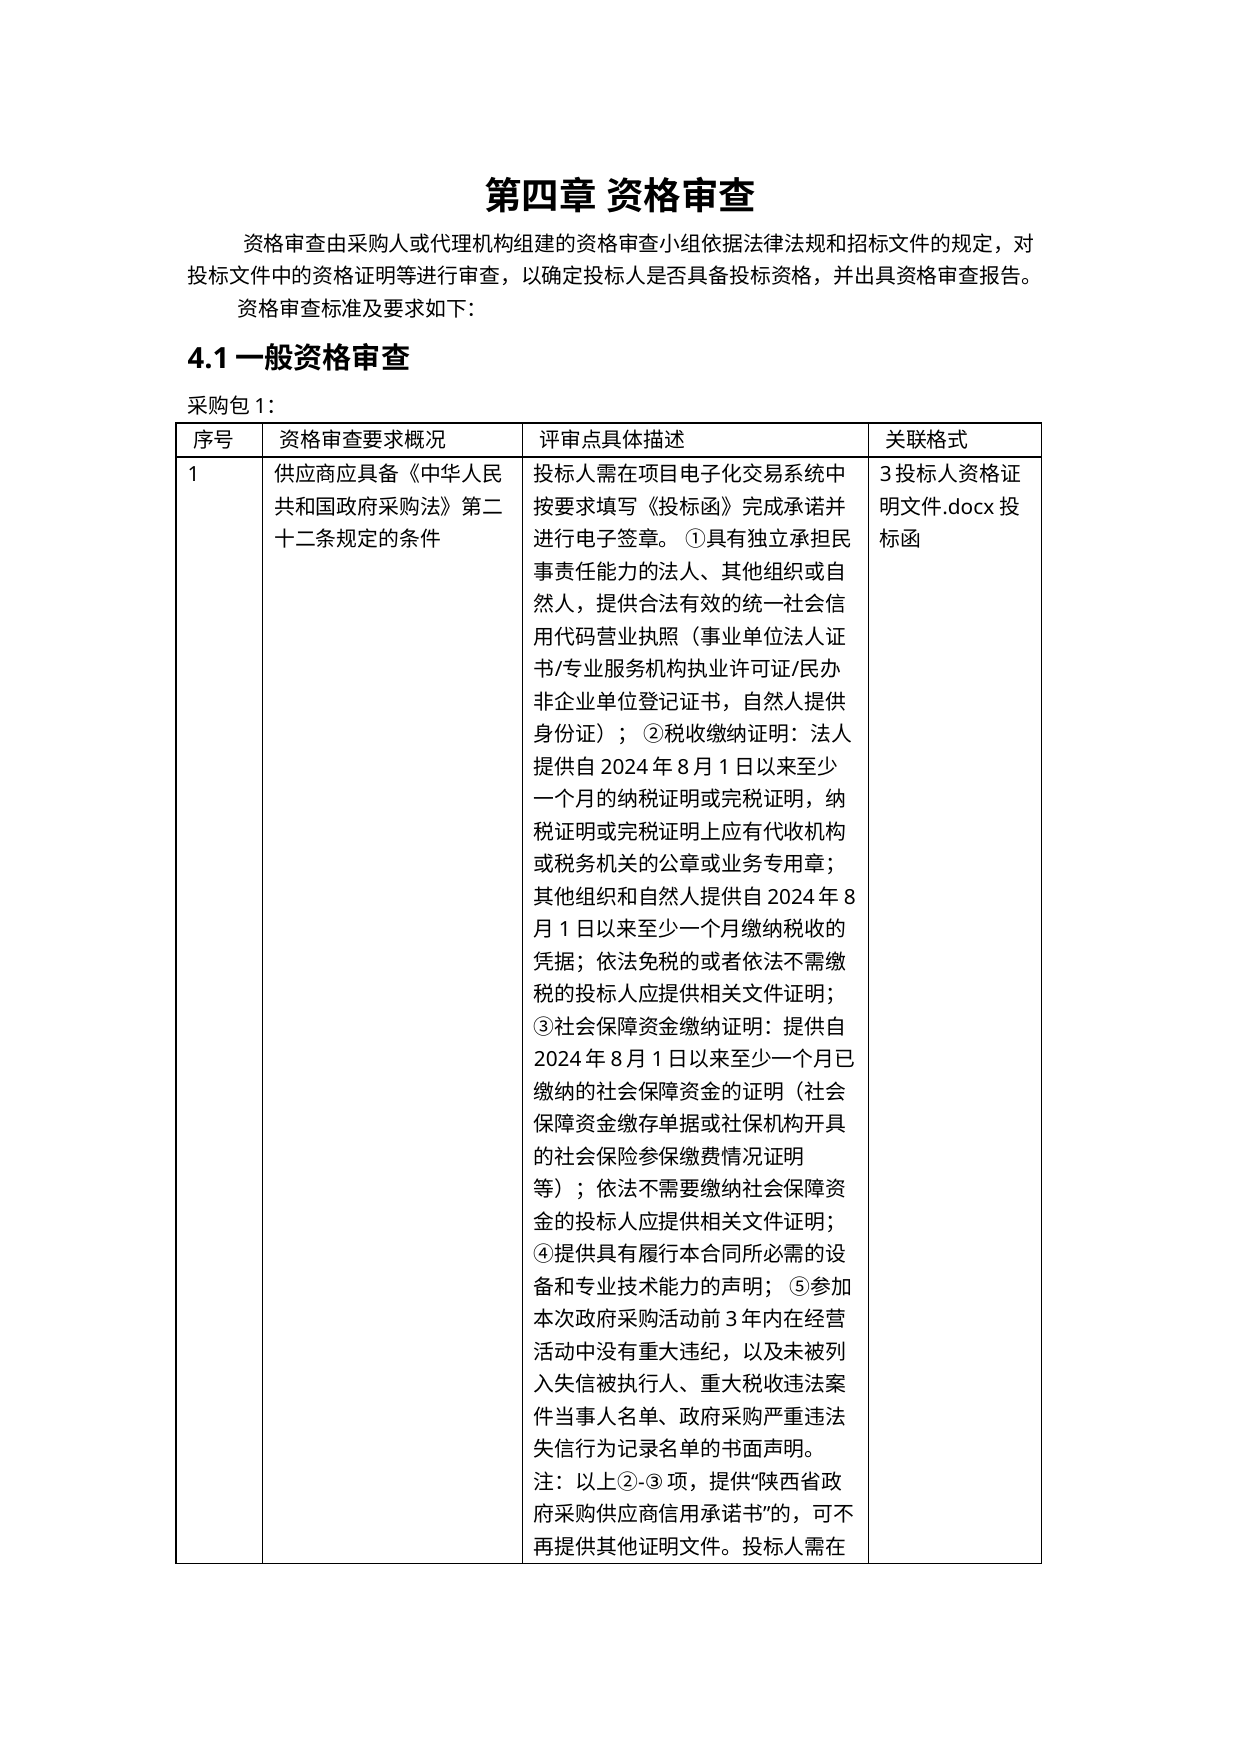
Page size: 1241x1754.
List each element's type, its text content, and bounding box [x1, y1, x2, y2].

table_header 评审点具体描述 [523, 424, 868, 456]
text 采购包1： [187, 389, 1053, 422]
text 第四章 资格审查 [187, 162, 1053, 227]
table_cell 1 [177, 458, 262, 1563]
table_header 序号 [177, 424, 262, 456]
table_cell 3投标人资格证明文件.docx 投标函 [869, 458, 1041, 1563]
text 资格审查由采购人或代理机构组建的资格审查小组依据法律法规和招标文件的规定，对投标文件中的资格证明等进行审查，以确定投标人是否具备投标资格，并出具资格审查报告。 [187, 227, 1053, 292]
text 资格审查标准及要求如下： [187, 292, 1053, 324]
table_header 资格审查要求概况 [263, 424, 522, 456]
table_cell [523, 458, 868, 1563]
text 4.1一般资格审查 [187, 324, 1053, 389]
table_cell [263, 458, 522, 1563]
table_header 关联格式 [869, 424, 1041, 456]
